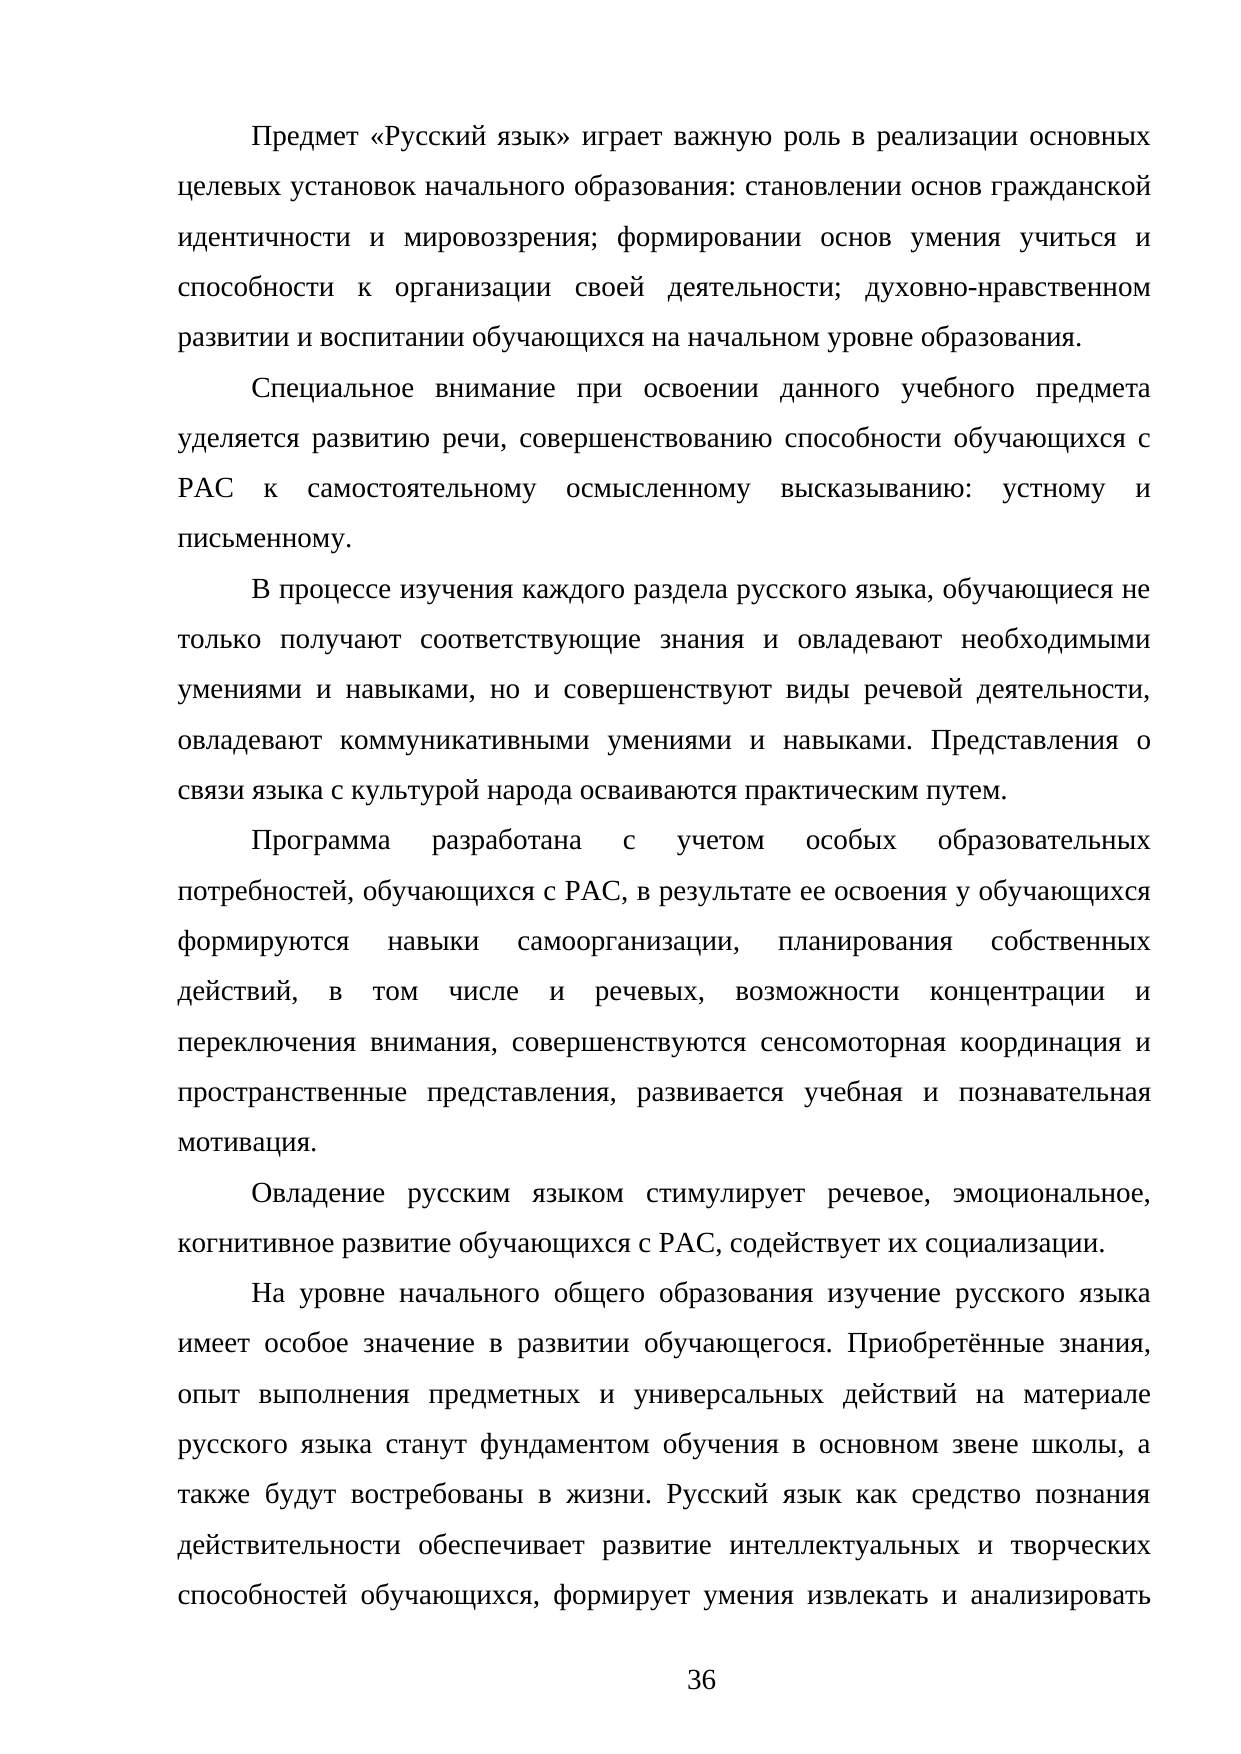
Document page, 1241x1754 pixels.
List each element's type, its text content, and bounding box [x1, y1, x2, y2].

text Овладение русским языком стимулирует речевое, эмоциональное, когнитивное развитие обучающихся с РАС, содействует их социализации. [177, 1175, 1152, 1258]
text Программа разработана с учетом особых образовательных потребностей, обучающихся с РАС, в результате ее освоения у обучающихся формируются навыки самоорганизации, планирования собственных действий, в том числе и речевых, возможности концентрации и переключения внимания, совершенствуются сенсомоторная координация и пространственные представления, развивается учебная и познавательная мотивация. [177, 822, 1152, 1158]
text В процессе изучения каждого раздела русского языка, обучающиеся не только получают соответствующие знания и овладевают необходимыми умениями и навыками, но и совершенствуют виды речевой деятельности, овладевают коммуникативными умениями и навыками. Представления о связи языка с культурой народа осваиваются практическим путем. [177, 571, 1152, 806]
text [177, 1275, 1152, 1611]
text Специальное внимание при освоении данного учебного предмета уделяется развитию речи, совершенствованию способности обучающихся с РАС к самостоятельному осмысленному высказыванию: устному и письменному. [177, 370, 1152, 554]
text Предмет «Русский язык» играет важную роль в реализации основных целевых установок начального образования: становлении основ гражданской идентичности и мировоззрения; формировании основ умения учиться и способности к организации своей деятельности; духовно-нравственном развитии и воспитании обучающихся на начальном уровне образования. [177, 118, 1152, 353]
